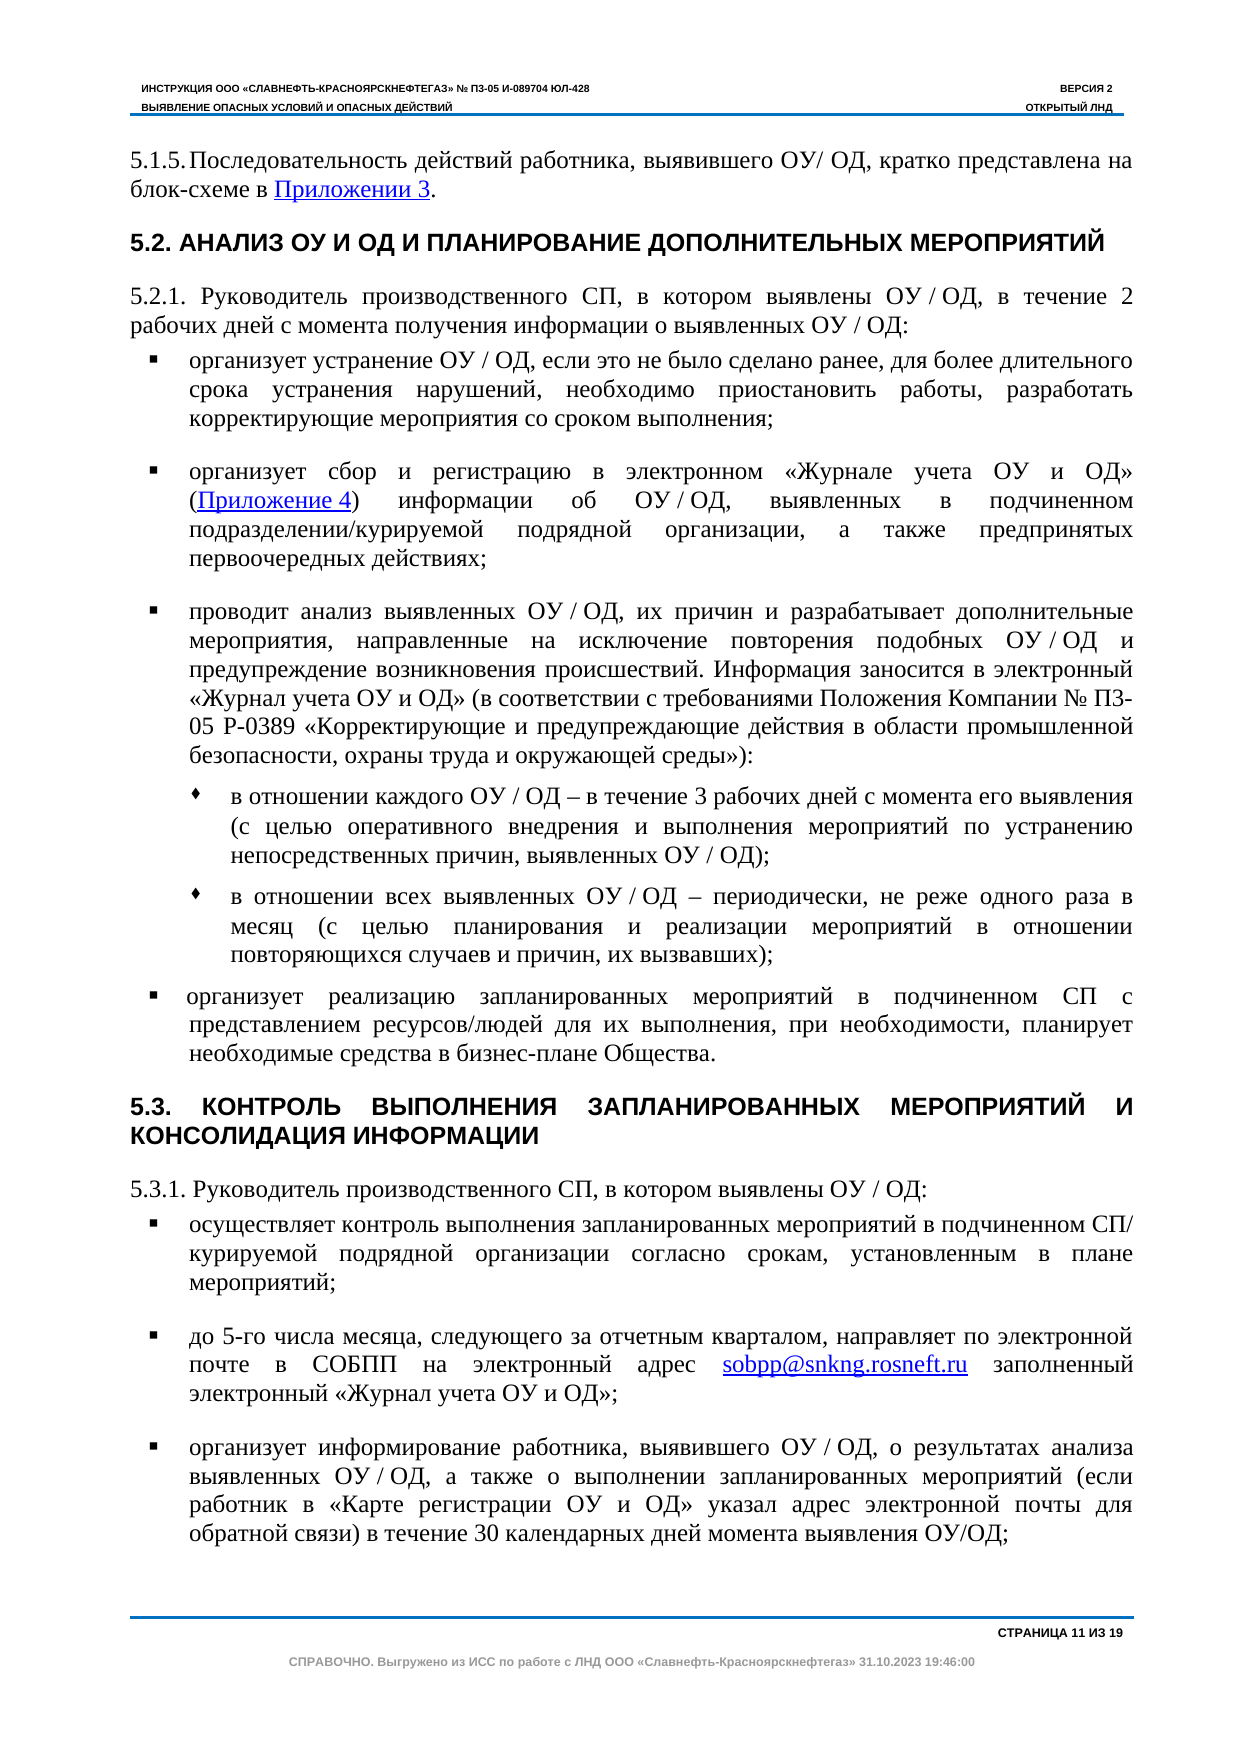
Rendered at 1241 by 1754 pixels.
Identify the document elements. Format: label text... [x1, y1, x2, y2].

list организует информирование работника, выявившего ОУ / ОД, о результатах анализа выявленных ОУ / ОД, а также о выполнении запланированных мероприятий (если работник в «Карте регистрации ОУ и ОД» указал адрес электронной почты для обратной связи) в течение 30 календарных дней момента выявления ОУ/ОД; [148, 1432, 1134, 1547]
list осуществляет контроль выполнения запланированных мероприятий в подчиненном СП/ курируемой подрядной организации согласно срокам, установленным в плане мероприятий; [148, 1209, 1134, 1296]
subtitle 5.3. КОНТРОЛЬ ВЫПОЛНЕНИЯ ЗАПЛАНИРОВАННЫХ МЕРОПРИЯТИЙ И КОНСОЛИДАЦИЯ ИНФОРМАЦИИ [130, 1092, 1134, 1149]
list 5.3.1. Руководитель производственного СП, в котором выявлены ОУ / ОД: [130, 1174, 1134, 1203]
list в отношении каждого ОУ / ОД – в течение 3 рабочих дней с момента его выявления (с целью оперативного внедрения и выполнения мероприятий по устранению непосредственных причин, выявленных ОУ / ОД); [189, 781, 1134, 868]
text 5.1.5. Последовательность действий работника, выявившего ОУ/ ОД, кратко представлена на блок-схеме в Приложении 3. [130, 145, 1134, 203]
list до 5-го числа месяца, следующего за отчетным кварталом, направляет по электронной почте в СОБПП на электронный адрес sobpp@snkng.rosneft.ru заполненный электронный «Журнал учета ОУ и ОД»; [148, 1321, 1134, 1407]
list 5.2.1. Руководитель производственного СП, в котором выявлены ОУ / ОД, в течение 2 рабочих дней с момента получения информации о выявленных ОУ / ОД: [130, 281, 1134, 339]
list организует сбор и регистрацию в электронном «Журнале учета ОУ и ОД» (Приложение 4) информации об ОУ / ОД, выявленных в подчиненном подразделении/курируемой подрядной организации, а также предпринятых первоочередных действиях; [148, 456, 1134, 571]
list организует реализацию запланированных мероприятий в подчиненном СП с представлением ресурсов/людей для их выполнения, при необходимости, планирует необходимые средства в бизнес-плане Общества. [148, 981, 1134, 1067]
list в отношении всех выявленных ОУ / ОД – периодически, не реже одного раза в месяц (с целью планирования и реализации мероприятий в отношении повторяющихся случаев и причин, их вызвавших); [189, 881, 1134, 968]
list организует устранение ОУ / ОД, если это не было сделано ранее, для более длительного срока устранения нарушений, необходимо приостановить работы, разработать корректирующие мероприятия со сроком выполнения; [148, 345, 1134, 431]
subtitle 5.2. АНАЛИЗ ОУ И ОД И ПЛАНИРОВАНИЕ ДОПОЛНИТЕЛЬНЫХ МЕРОПРИЯТИЙ [130, 228, 1134, 256]
list проводит анализ выявленных ОУ / ОД, их причин и разрабатывает дополнительные мероприятия, направленные на исключение повторения подобных ОУ / ОД и предупреждение возникновения происшествий. Информация заносится в электронный «Журнал учета ОУ и ОД» (в соответствии с требованиями Положения Компании № П3-05 Р-0389 «Корректирующие и предупреждающие действия в области промышленной безопасности, охраны труда и окружающей среды»): [148, 596, 1134, 769]
